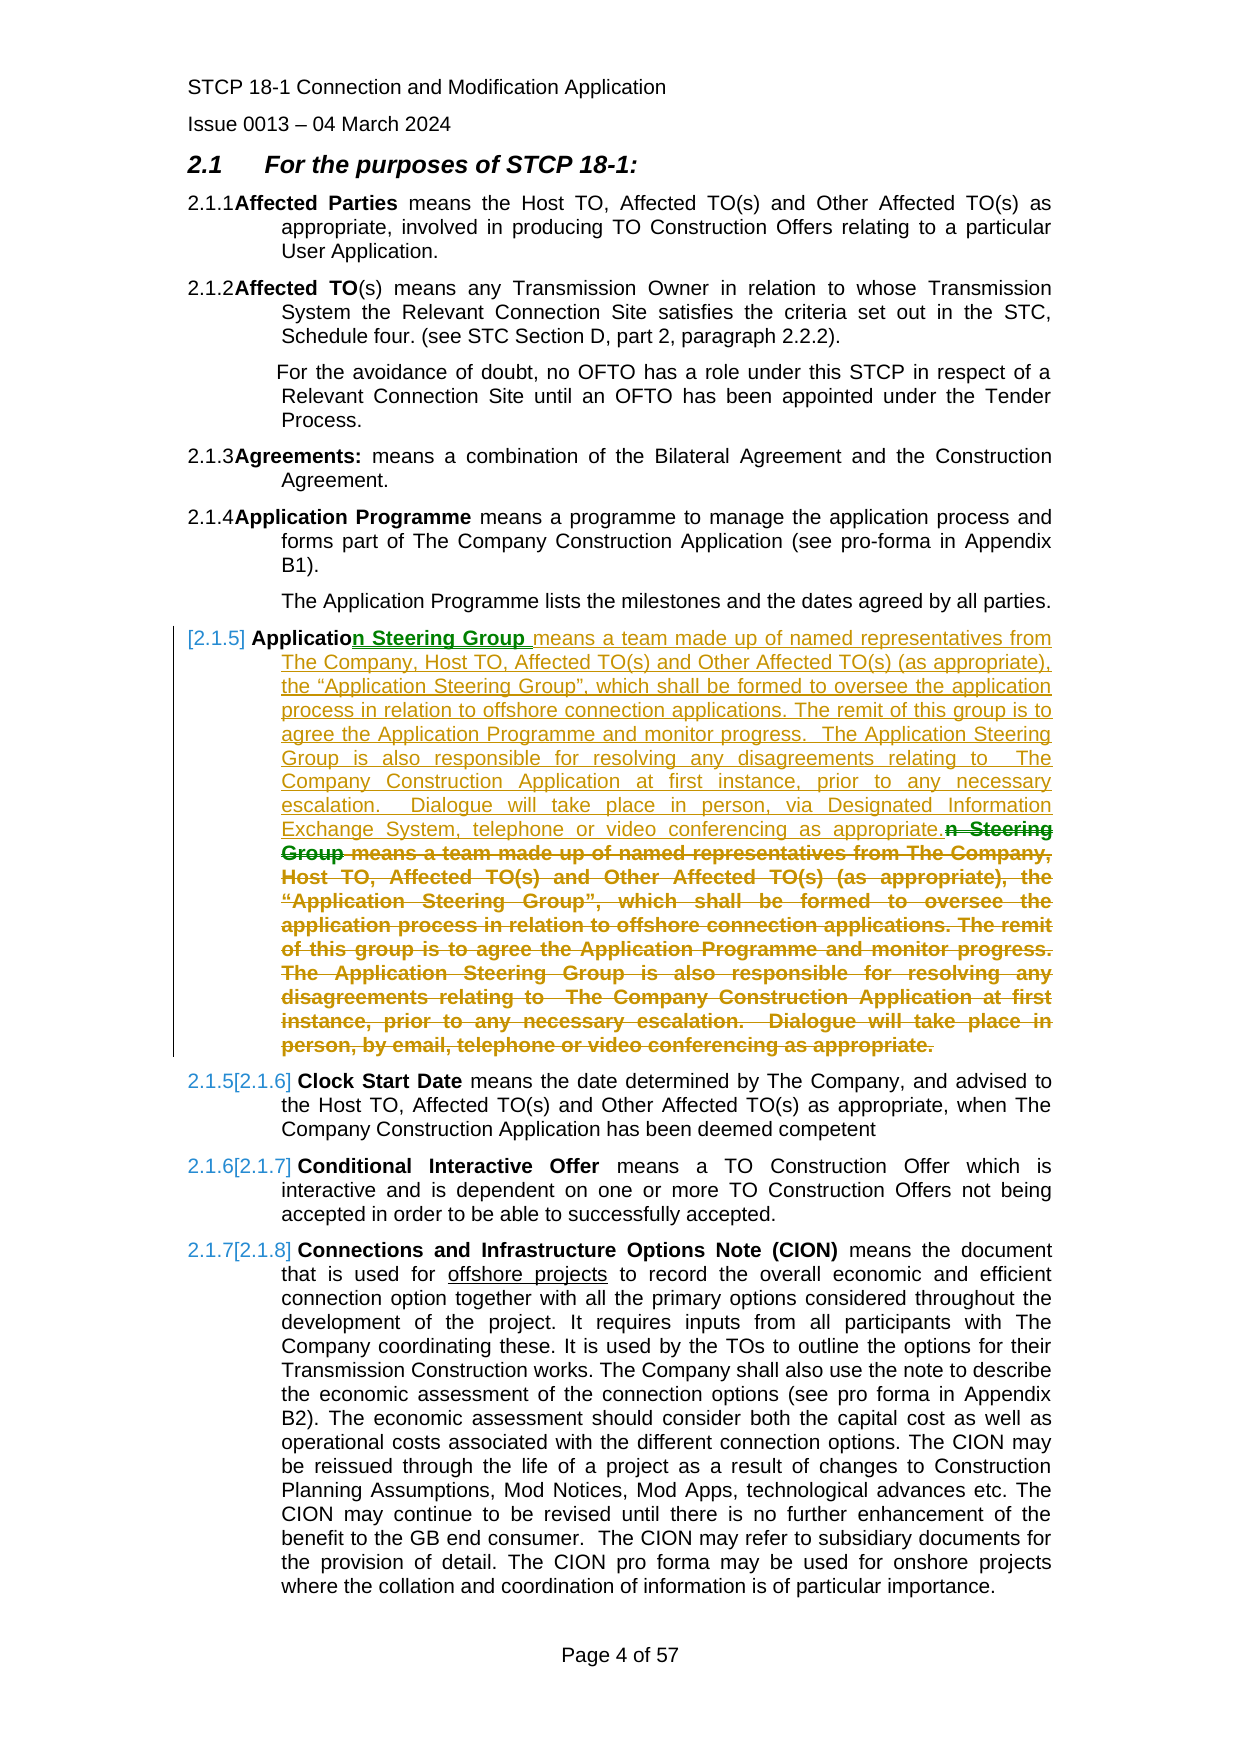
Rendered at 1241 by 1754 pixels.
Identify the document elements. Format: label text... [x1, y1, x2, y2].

subtitle Application Programme means a programme to manage the application process and forms part of The Company Construction Application (see pro-forma in Appendix B1). [187, 505, 1053, 577]
subtitle Connections and Infrastructure Options Note (CION) means the document that is used for offshore projects to record the overall economic and efficient connection option together with all the primary options considered throughout the development of the project. It requires inputs from all participants with The Company coordinating these. It is used by the TOs to outline the options for their Transmission Construction works. The Company shall also use the note to describe the economic assessment of the connection options (see pro forma in Appendix B2). The economic assessment should consider both the capital cost as well as operational costs associated with the different connection options. The CION may be reissued through the life of a project as a result of changes to Construction Planning Assumptions, Mod Notices, Mod Apps, technological advances etc. The CION may continue to be revised until there is no further enhancement of the benefit to the GB end consumer. The CION may refer to subsidiary documents for the provision of detail. The CION pro forma may be used for onshore projects where the collation and coordination of information is of particular importance. [187, 1238, 1053, 1597]
subtitle Agreements: means a combination of the Bilateral Agreement and the Construction Agreement. [187, 444, 1053, 492]
subtitle The Application Programme lists the milestones and the dates agreed by all parties. [281, 589, 1053, 613]
subtitle Affected Parties means the Host TO, Affected TO(s) and Other Affected TO(s) as appropriate, involved in producing TO Construction Offers relating to a particular User Application. [187, 191, 1053, 263]
subtitle Clock Start Date means the date determined by The Company, and advised to the Host TO, Affected TO(s) and Other Affected TO(s) as appropriate, when The Company Construction Application has been deemed competent [187, 1069, 1053, 1141]
subtitle For the purposes of STCP 18-1: [187, 150, 1053, 179]
subtitle Conditional Interactive Offer means a TO Construction Offer which is interactive and is dependent on one or more TO Construction Offers not being accepted in order to be able to successfully accepted. [187, 1154, 1053, 1226]
subtitle Affected TO(s) means any Transmission Owner in relation to whose Transmission System the Relevant Connection Site satisfies the criteria set out in the STC, Schedule four. (see STC Section D, part 2, paragraph 2.2.2). [187, 276, 1053, 347]
subtitle For the avoidance of doubt, no OFTO has a role under this STCP in respect of a Relevant Connection Site until an OFTO has been appointed under the Tender Process. [187, 360, 1053, 432]
subtitle Applicatio [187, 626, 1053, 1057]
